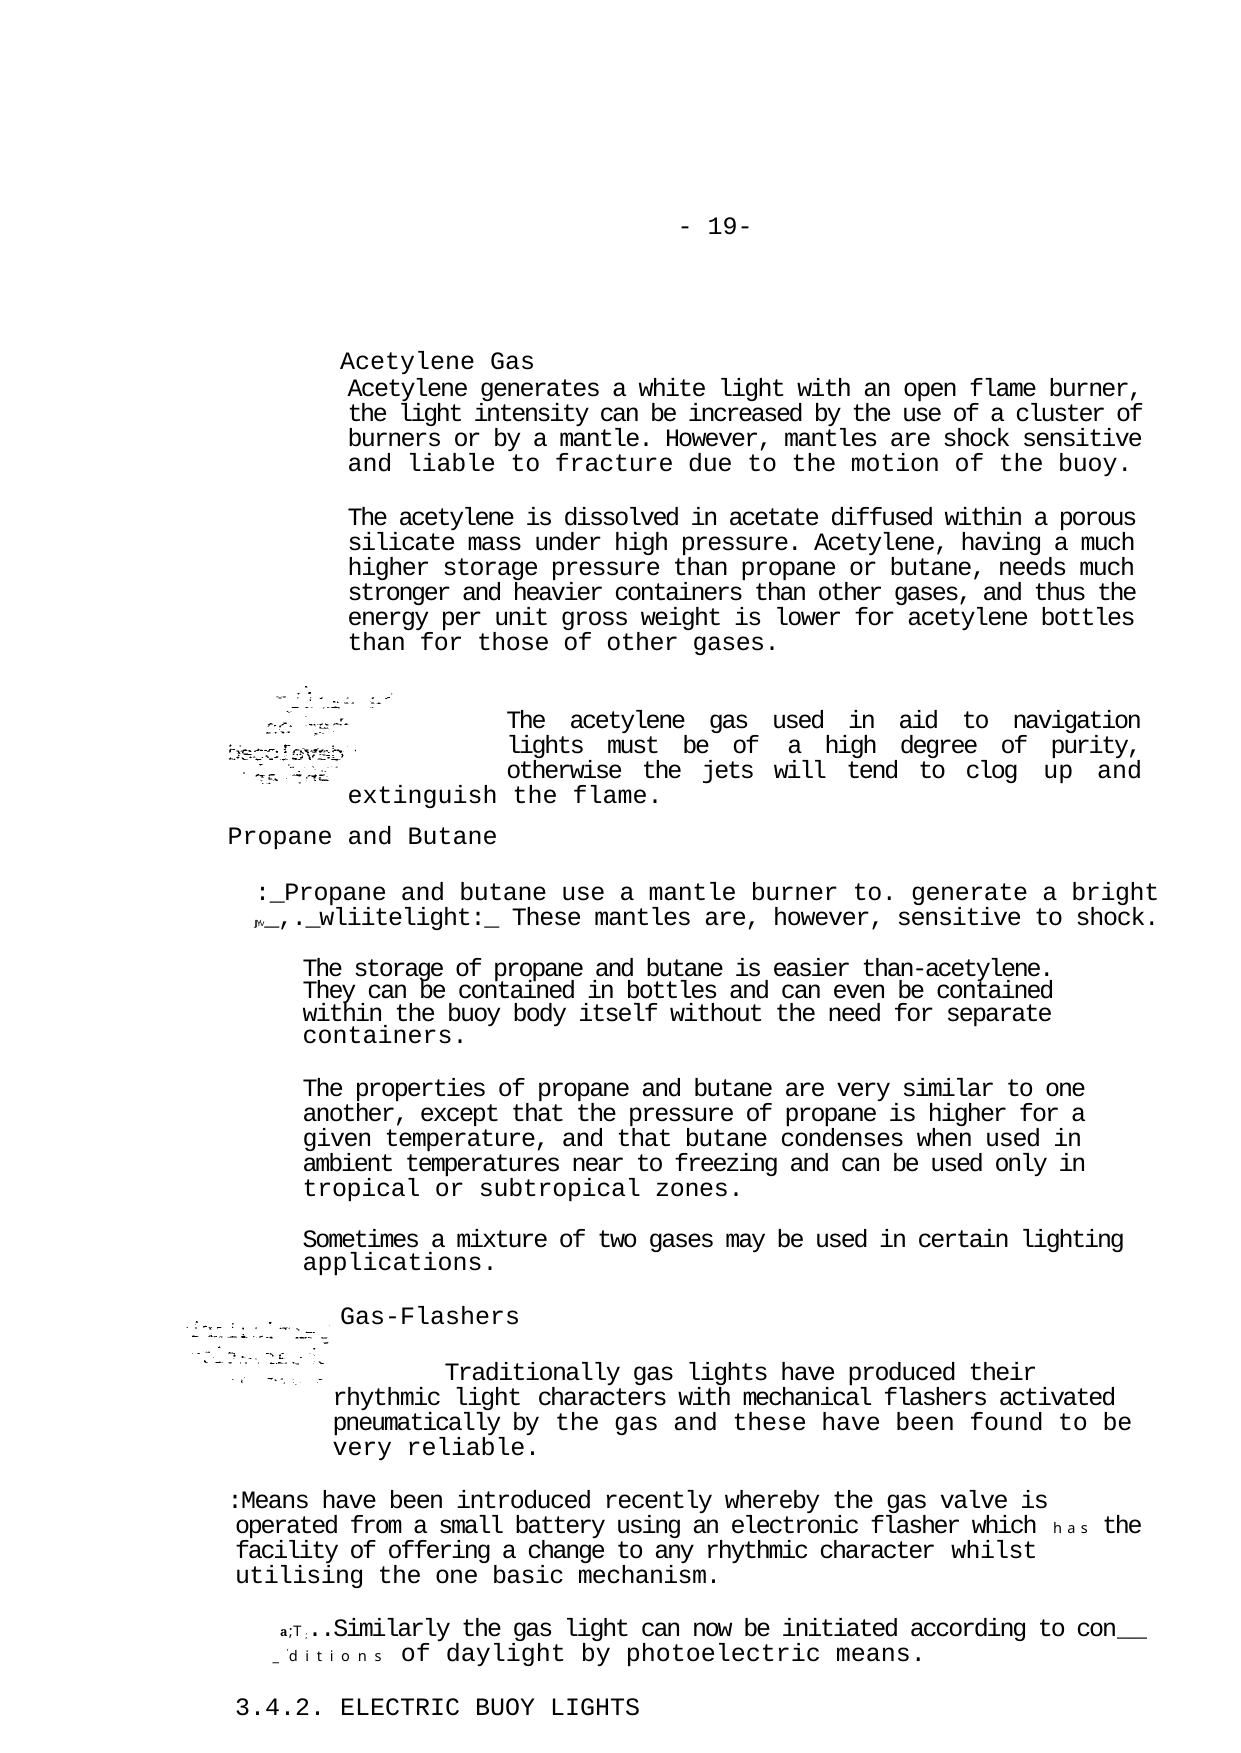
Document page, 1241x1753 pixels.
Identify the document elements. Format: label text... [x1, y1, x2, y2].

text :_Propane and butane use a mantle burner to. generate a bright JJYv_,._wliitelight:_ These mantles are, however, sensitive to shock. [227, 880, 1187, 930]
text :Means have been introduced recently whereby the gas valve is operated from a small battery using an electronic flasher which has the facility of offering a change to any rhythmic character whilst utilising the one basic mechanism. [227, 1488, 1165, 1588]
text Gas-Flashers [340, 1303, 1180, 1332]
text 3.4.2. ELECTRIC BUOY LIGHTS [235, 1695, 1180, 1723]
text Acetylene generates a white light with an open flame burner, the light intensity can be increased by the use of a cluster of burners or by a mantle. However, mantles are shock sensitive and liable to fracture due to the motion of the buoy. [347, 377, 1165, 477]
text The properties of propane and butane are very similar to one another, except that the pressure of propane is higher for a given temperature, and that butane condenses when used in ambient temperatures near to freezing and can be used only in tropical or subtropical zones. [302, 1077, 1142, 1202]
picture [227, 686, 393, 782]
text a ;T ;..Similarly the gas light can now be initiated according to con__ _'ditions of daylight by photoelectric means. [272, 1617, 1150, 1667]
text The acetylene gas used in aid to navigation lights must be of a high degree of purity, otherwise the jets will tend to clog up and extinguish the flame. [347, 683, 1142, 808]
text The storage of propane and butane is easier than-acetylene. They can be contained in bottles and can even be contained within the buoy body itself without the need for separate containers. [302, 958, 1112, 1048]
text The acetylene is dissolved in acetate diffused within a porous silicate mass under high pressure. Acetylene, having a much higher storage pressure than propane or butane, needs much stronger and heavier containers than other gases, and thus the energy per unit gross weight is lower for acetylene bottles than for those of other gases. [347, 505, 1157, 655]
picture [185, 1321, 339, 1384]
text - 19Acetylene Gas [340, 107, 775, 377]
text Traditionally gas lights have produced their rhythmic light characters with mechanical flashers activated pneumatically by the gas and these have been found to be very reliable. [332, 1360, 1157, 1460]
text Propane and Butane [227, 823, 1187, 852]
text Sometimes a mixture of two gases may be used in certain lighting applications. [302, 1230, 1180, 1275]
